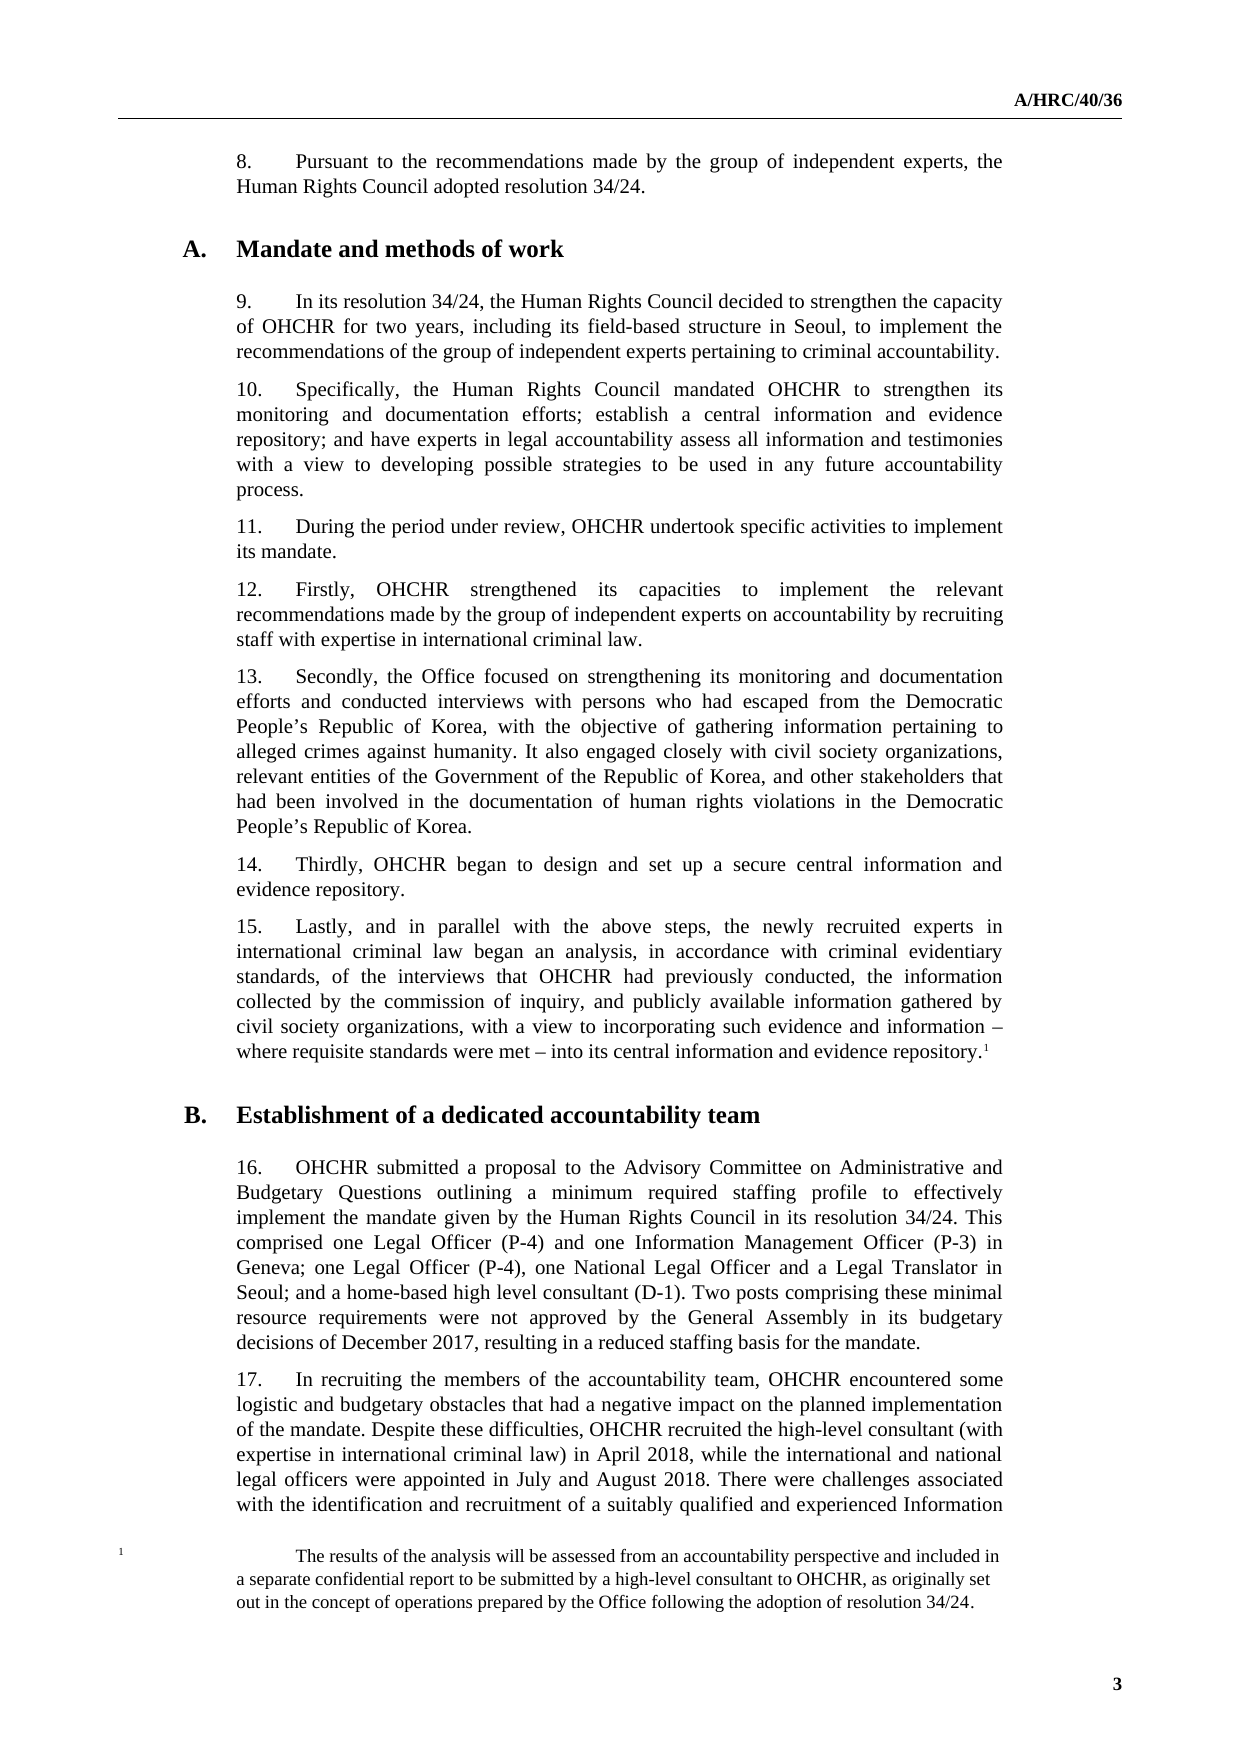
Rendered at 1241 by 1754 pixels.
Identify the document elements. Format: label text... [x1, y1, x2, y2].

text 16. OHCHR submitted a proposal to the Advisory Committee on Administrative and Budgetary Questions outlining a minimum required staffing profile to effectively implement the mandate given by the Human Rights Council in its resolution 34/24. This comprised one Legal Officer (P-4) and one Information Management Officer (P-3) in Geneva; one Legal Officer (P-4), one National Legal Officer and a Legal Translator in Seoul; and a home-based high level consultant (D-1). Two posts comprising these minimal resource requirements were not approved by the General Assembly in its budgetary decisions of December 2017, resulting in a reduced staffing basis for the mandate. [236, 1154, 1004, 1354]
text 9. In its resolution 34/24, the Human Rights Council decided to strengthen the capacity of OHCHR for two years, including its field-based structure in Seoul, to implement the recommendations of the group of independent experts pertaining to criminal accountability. [236, 288, 1004, 363]
text B. Establishment of a dedicated accountability team [118, 1101, 1004, 1129]
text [236, 1366, 1004, 1516]
text 13. Secondly, the Office focused on strengthening its monitoring and documentation efforts and conducted interviews with persons who had escaped from the Democratic People’s Republic of Korea, with the objective of gathering information pertaining to alleged crimes against humanity. It also engaged closely with civil society organizations, relevant entities of the Government of the Republic of Korea, and other stakeholders that had been involved in the documentation of human rights violations in the Democratic People’s Republic of Korea. [236, 663, 1004, 838]
text 14. Thirdly, OHCHR began to design and set up a secure central information and evidence repository. [236, 851, 1004, 901]
text A. Mandate and methods of work [118, 235, 1004, 263]
text 15. Lastly, and in parallel with the above steps, the newly recruited experts in international criminal law began an analysis, in accordance with criminal evidentiary standards, of the interviews that OHCHR had previously conducted, the information collected by the commission of inquiry, and publicly available information gathered by civil society organizations, with a view to incorporating such evidence and information – where requisite standards were met – into its central information and evidence repository. [236, 913, 1004, 1063]
text 11. During the period under review, OHCHR undertook specific activities to implement its mandate. [236, 513, 1004, 563]
text 8. Pursuant to the recommendations made by the group of independent experts, the Human Rights Council adopted resolution 34/24. [236, 148, 1004, 198]
text 12. Firstly, OHCHR strengthened its capacities to implement the relevant recommendations made by the group of independent experts on accountability by recruiting staff with expertise in international criminal law. [236, 576, 1004, 651]
text 10. Specifically, the Human Rights Council mandated OHCHR to strengthen its monitoring and documentation efforts; establish a central information and evidence repository; and have experts in legal accountability assess all information and testimonies with a view to developing possible strategies to be used in any future accountability process. [236, 376, 1004, 501]
